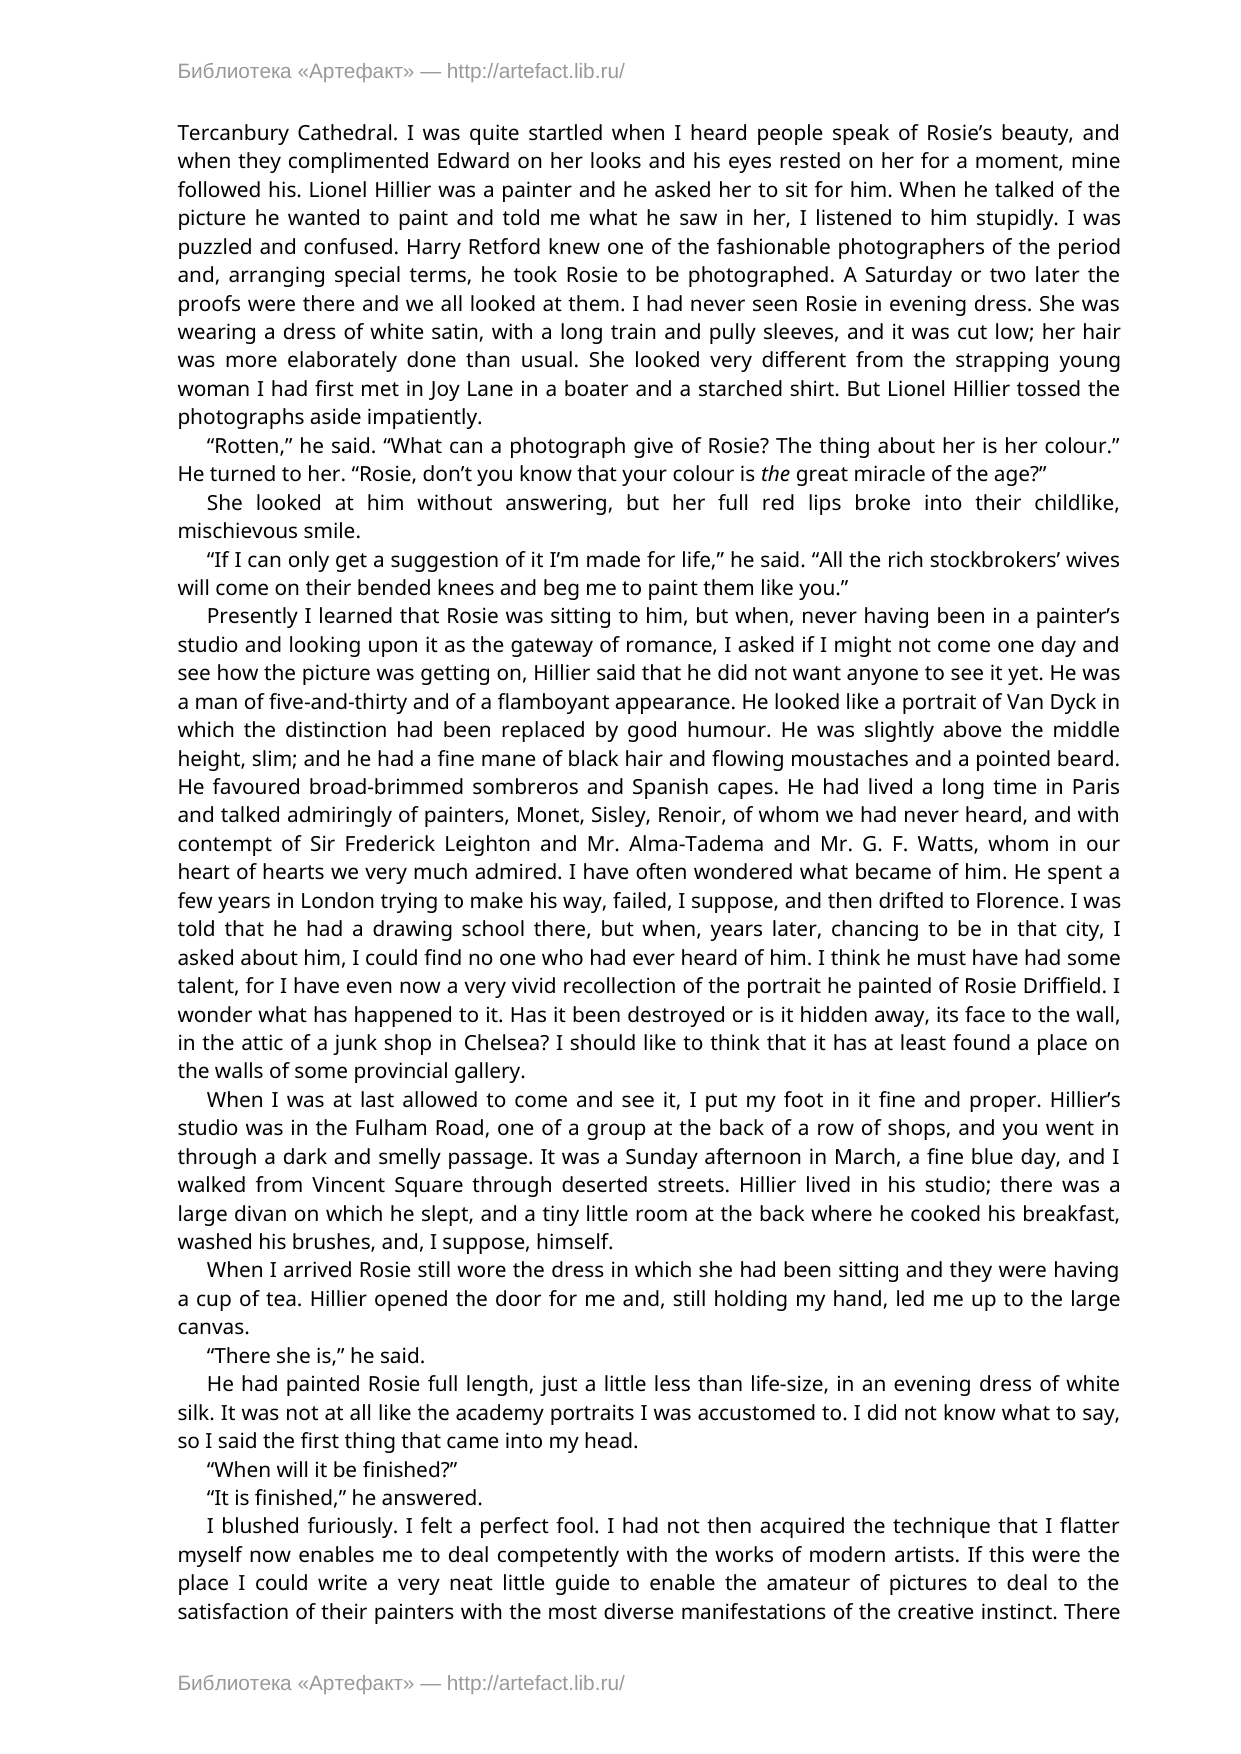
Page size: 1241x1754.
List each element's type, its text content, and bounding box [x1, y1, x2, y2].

text “If I can only get a suggestion of it I’m made for life,” he said. “All the rich stockbrokers’ wives will come on their bended knees and beg me to paint them like you.” [177, 545, 1122, 602]
text “When will it be finished?” [177, 1455, 1122, 1483]
text “There she is,” he said. [177, 1341, 1122, 1369]
text When I arrived Rosie still wore the dress in which she had been sitting and they were having a cup of tea. Hillier opened the door for me and, still holding my hand, led me up to the large canvas. [177, 1256, 1122, 1341]
text He had painted Rosie full length, just a little less than life-size, in an evening dress of white silk. It was not at all like the academy portraits I was accustomed to. I did not know what to say, so I said the first thing that came into my head. [177, 1369, 1122, 1455]
text “It is finished,” he answered. [177, 1483, 1122, 1512]
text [177, 118, 1122, 431]
text When I was at last allowed to come and see it, I put my foot in it fine and proper. Hillier’s studio was in the Fulham Road, one of a group at the back of a row of shops, and you went in through a dark and smelly passage. It was a Sunday afternoon in March, a fine blue day, and I walked from Vincent Square through deserted streets. Hillier lived in his studio; there was a large divan on which he slept, and a tiny little room at the back where he cooked his breakfast, washed his brushes, and, I suppose, himself. [177, 1085, 1122, 1256]
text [177, 1512, 1122, 1625]
text “Rotten,” he said. “What can a photograph give of Rosie? The thing about her is her colour.” He turned to her. “Rosie, don’t you know that your colour is the great miracle of the age?” [177, 431, 1122, 488]
text She looked at him without answering, but her full red lips broke into their childlike, mischievous smile. [177, 488, 1122, 545]
text Presently I learned that Rosie was sitting to him, but when, never having been in a painter’s studio and looking upon it as the gateway of romance, I asked if I might not come one day and see how the picture was getting on, Hillier said that he did not want anyone to see it yet. He was a man of five-and-thirty and of a flamboyant appearance. He looked like a portrait of Van Dyck in which the distinction had been replaced by good humour. He was slightly above the middle height, slim; and he had a fine mane of black hair and flowing moustaches and a pointed beard. He favoured broad-brimmed sombreros and Spanish capes. He had lived a long time in Paris and talked admiringly of painters, Monet, Sisley, Renoir, of whom we had never heard, and with contempt of Sir Frederick Leighton and Mr. Alma-Tadema and Mr. G. F. Watts, whom in our heart of hearts we very much admired. I have often wondered what became of him. He spent a few years in London trying to make his way, failed, I suppose, and then drifted to Florence. I was told that he had a drawing school there, but when, years later, chancing to be in that city, I asked about him, I could find no one who had ever heard of him. I think he must have had some talent, for I have even now a very vivid recollection of the portrait he painted of Rosie Driffield. I wonder what has happened to it. Has it been destroyed or is it hidden away, its face to the wall, in the attic of a junk shop in Chelsea? I should like to think that it has at least found a place on the walls of some provincial gallery. [177, 602, 1122, 1085]
